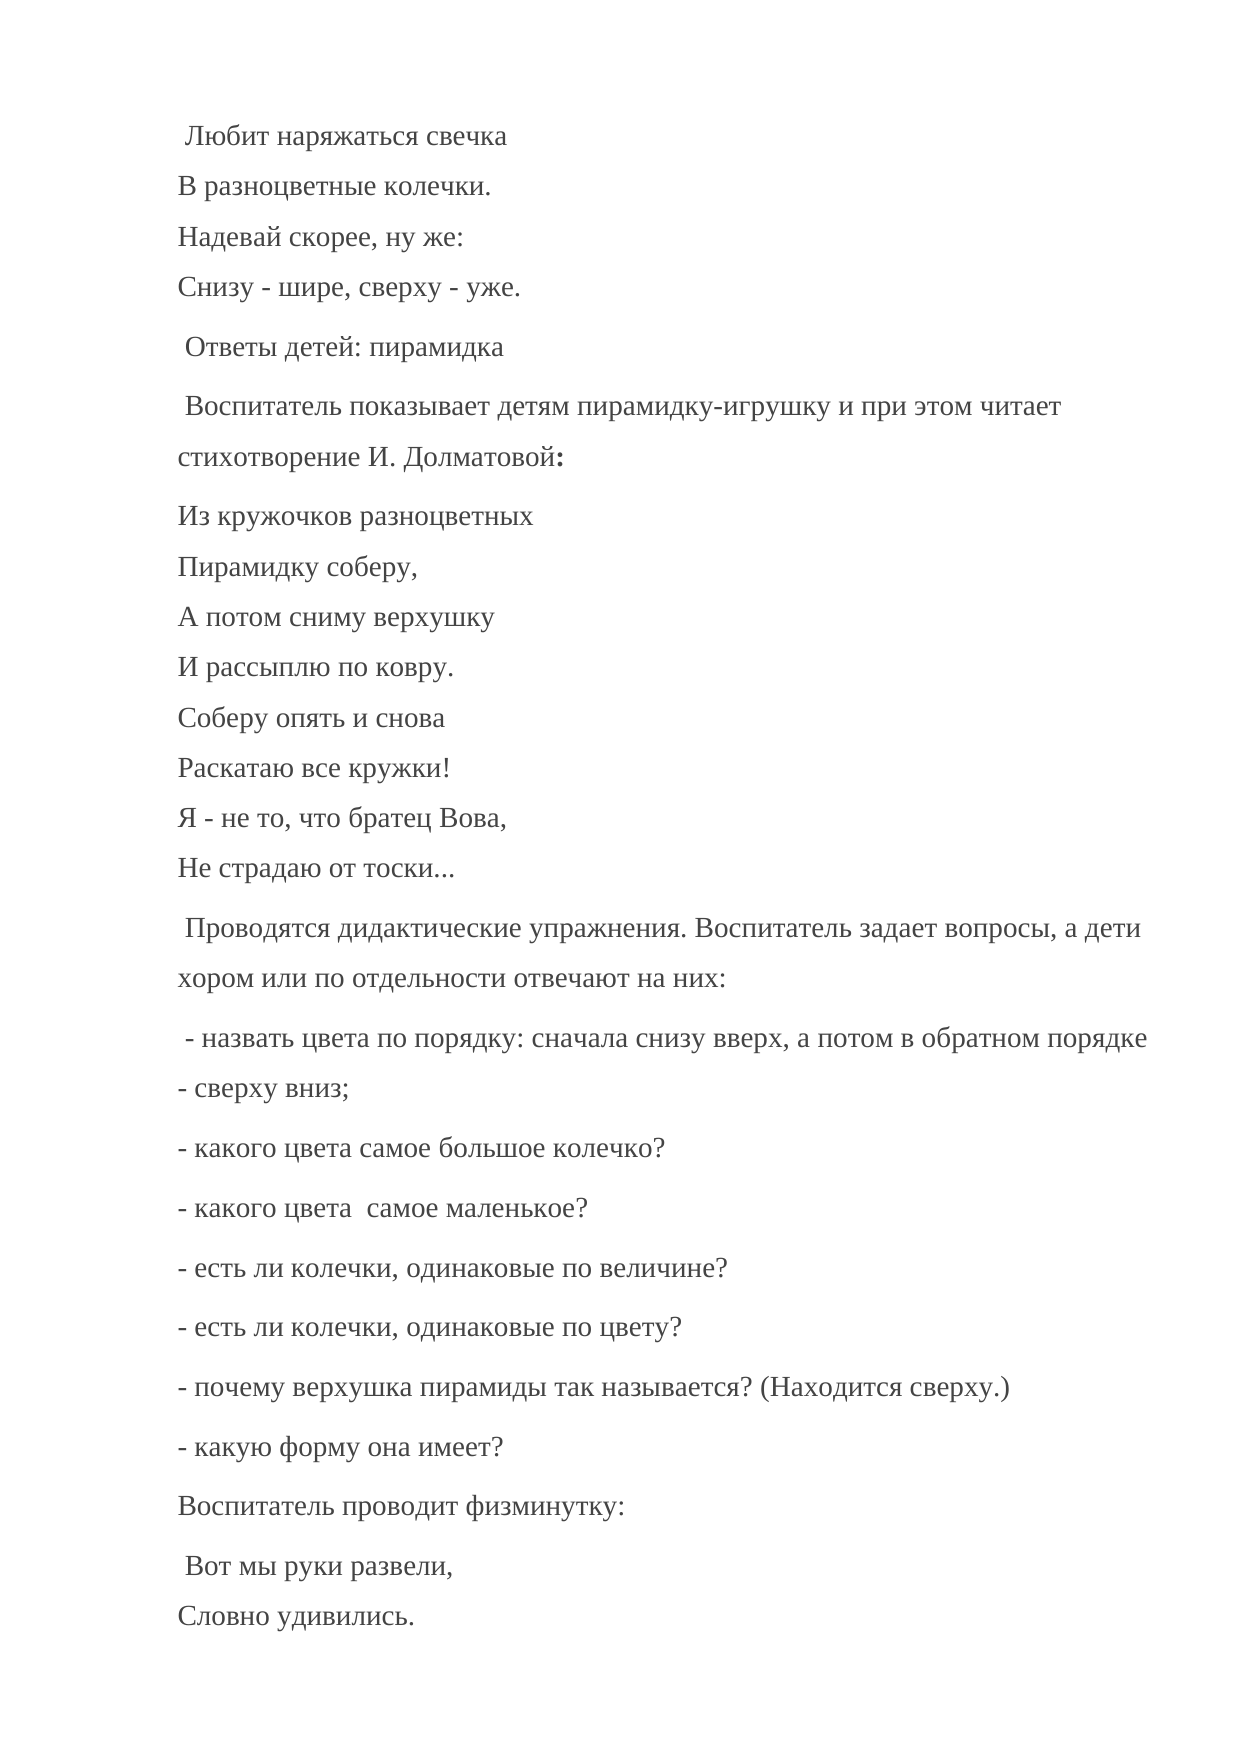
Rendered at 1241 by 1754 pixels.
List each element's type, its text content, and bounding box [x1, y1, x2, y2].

text - какого цвета самое маленькое? [177, 1190, 1152, 1223]
text - назвать цвета по порядку: сначала снизу вверх, а потом в обратном порядке - сверху вниз; [177, 1020, 1152, 1104]
text Воспитатель проводит физминутку: [177, 1488, 1152, 1522]
text Любит наряжаться свечка В разноцветные колечки. Надевай скорее, ну же: Снизу - шире, сверху - уже. [177, 118, 1152, 303]
text Из кружочков разноцветных Пирамидку соберу, А потом сниму верхушку И рассыплю по ковру. Соберу опять и снова Раскатаю все кружки! Я - не то, что братец Вова, Не страдаю от тоски... [177, 498, 1152, 884]
text - какую форму она имеет? [177, 1429, 1152, 1462]
text Ответы детей: пирамидка [177, 329, 1152, 362]
text Воспитатель показывает детям пирамидку-игрушку и при этом читает стихотворение И. Долматовой: [177, 388, 1152, 472]
text - есть ли колечки, одинаковые по цвету? [177, 1309, 1152, 1343]
text - есть ли колечки, одинаковые по величине? [177, 1250, 1152, 1283]
text Проводятся дидактические упражнения. Воспитатель задает вопросы, а дети хором или по отдельности отвечают на них: [177, 910, 1152, 994]
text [177, 1548, 1152, 1632]
text - почему верхушка пирамиды так называется? (Находится сверху.) [177, 1369, 1152, 1403]
text - какого цвета самое большое колечко? [177, 1130, 1152, 1164]
